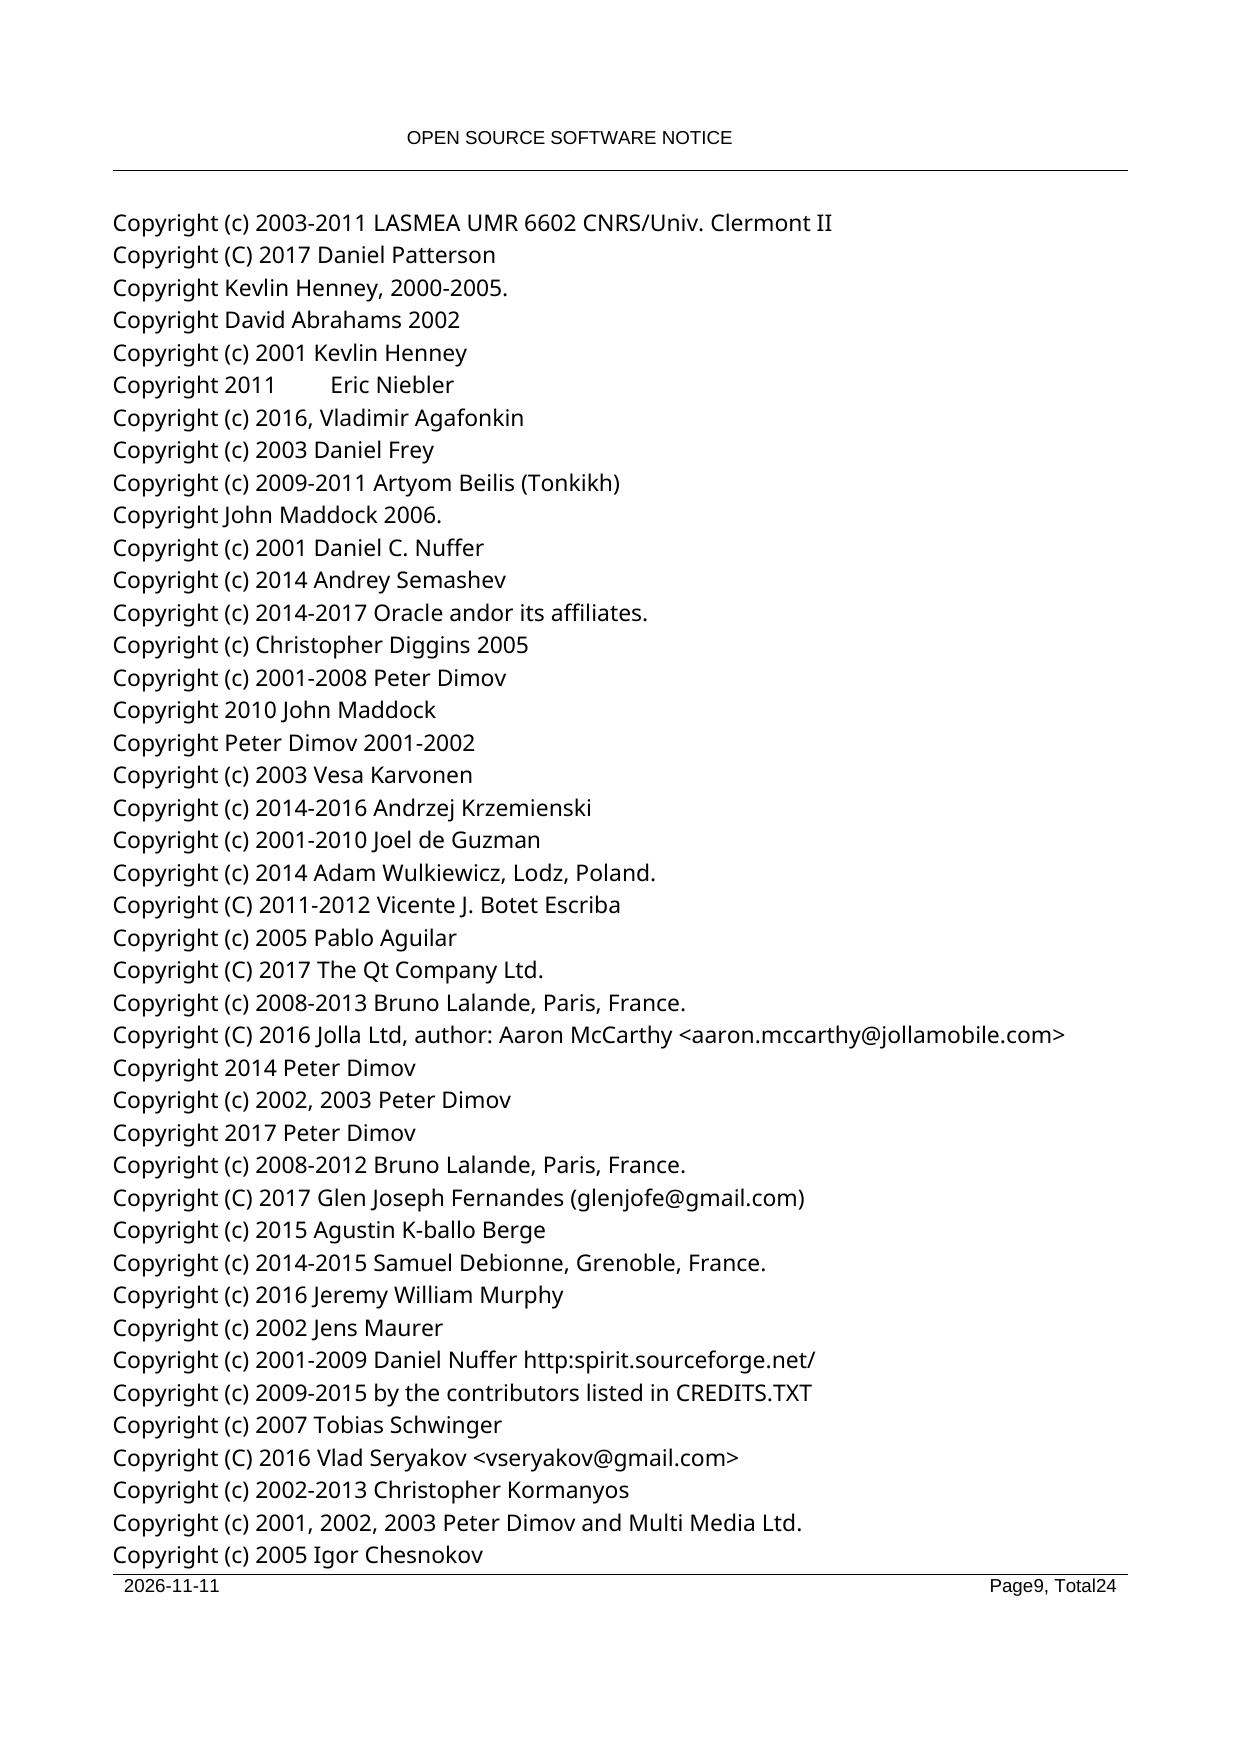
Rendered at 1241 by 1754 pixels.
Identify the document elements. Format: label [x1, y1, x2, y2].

text [112, 206, 1128, 1571]
